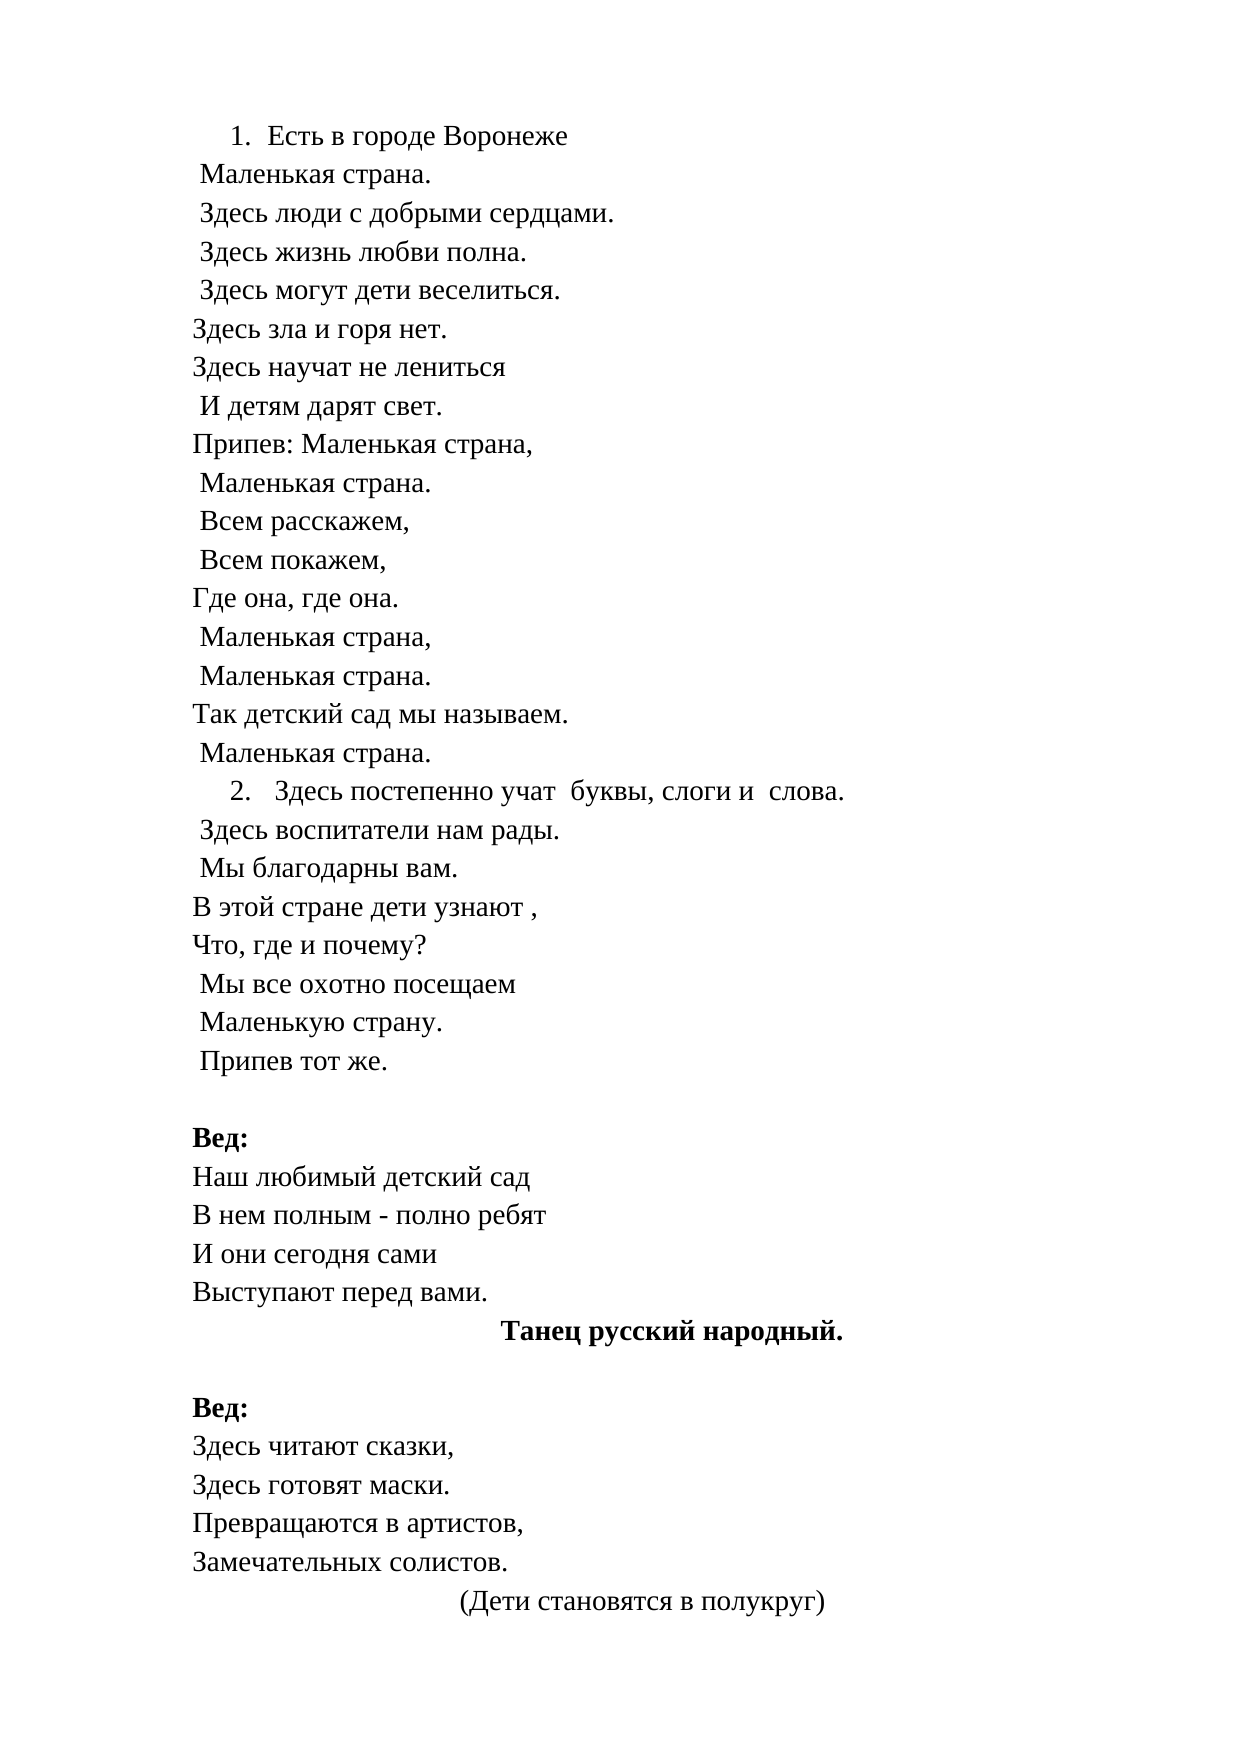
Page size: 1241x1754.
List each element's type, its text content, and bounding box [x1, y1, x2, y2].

text Припев: Маленькая страна, [192, 426, 1152, 460]
text Танец русский народный. [192, 1313, 1152, 1346]
text Здесь научат не лениться [192, 349, 1152, 383]
text Замечательных солистов. [192, 1544, 1152, 1578]
text Здесь воспитатели нам рады. [192, 812, 1152, 845]
text Здесь люди с добрыми сердцами. [192, 195, 1152, 229]
text Маленькую страну. [192, 1004, 1152, 1038]
text Так детский сад мы называем. [192, 696, 1152, 730]
text В нем полным - полно ребят [192, 1197, 1152, 1231]
text Где она, где она. [192, 581, 1152, 614]
text И детям дарят свет. [192, 388, 1152, 421]
text Маленькая страна. [192, 465, 1152, 498]
text Здесь зла и горя нет. [192, 311, 1152, 344]
text Всем покажем, [192, 542, 1152, 576]
text Здесь готовят маски. [192, 1467, 1152, 1501]
text Здесь читают сказки, [192, 1428, 1152, 1462]
list Есть в городе Воронеже [229, 118, 1152, 152]
text Здесь могут дети веселиться. [192, 272, 1152, 306]
text Маленькая страна, [192, 619, 1152, 653]
text Превращаются в артистов, [192, 1506, 1152, 1539]
text Маленькая страна. [192, 735, 1152, 768]
text Мы все охотно посещаем [192, 966, 1152, 999]
text Что, где и почему? [192, 927, 1152, 961]
text Маленькая страна. [192, 157, 1152, 190]
text Здесь жизнь любви полна. [192, 234, 1152, 267]
text Вед: [192, 1120, 1152, 1154]
text Наш любимый детский сад [192, 1159, 1152, 1192]
text (Дети становятся в полукруг) [133, 1583, 1152, 1616]
text Мы благодарны вам. [192, 850, 1152, 884]
text Всем расскажем, [192, 503, 1152, 537]
list Здесь постепенно учат буквы, слоги и слова. [229, 773, 1152, 807]
text Припев тот же. [192, 1043, 1152, 1077]
text Вед: [192, 1390, 1152, 1423]
text Выступают перед вами. [192, 1274, 1152, 1308]
text И они сегодня сами [192, 1236, 1152, 1269]
text Маленькая страна. [192, 658, 1152, 691]
text В этой стране дети узнают , [192, 889, 1152, 922]
